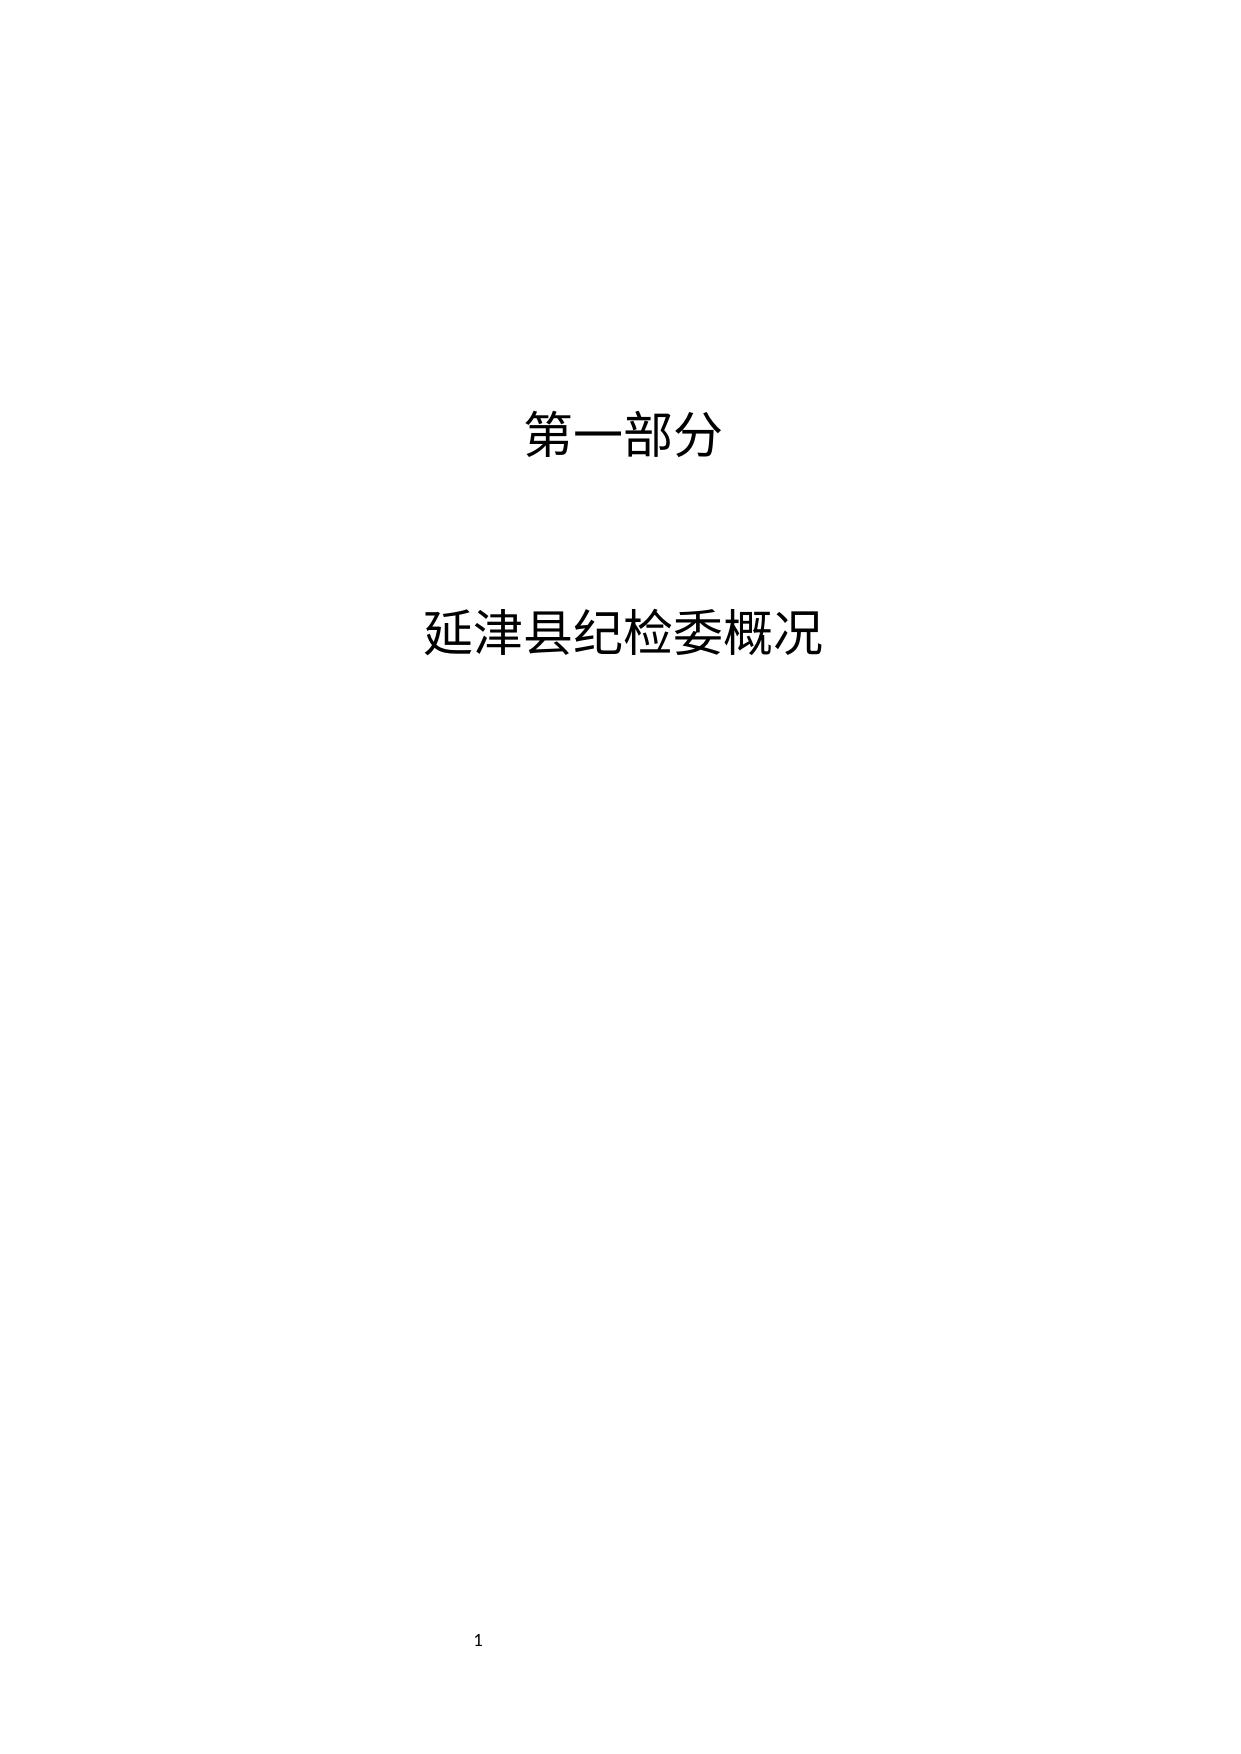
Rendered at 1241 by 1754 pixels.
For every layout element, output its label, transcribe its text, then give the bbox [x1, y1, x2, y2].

text 延津县纪检委概况 [165, 580, 1081, 679]
text 第一部分 [165, 382, 1081, 481]
